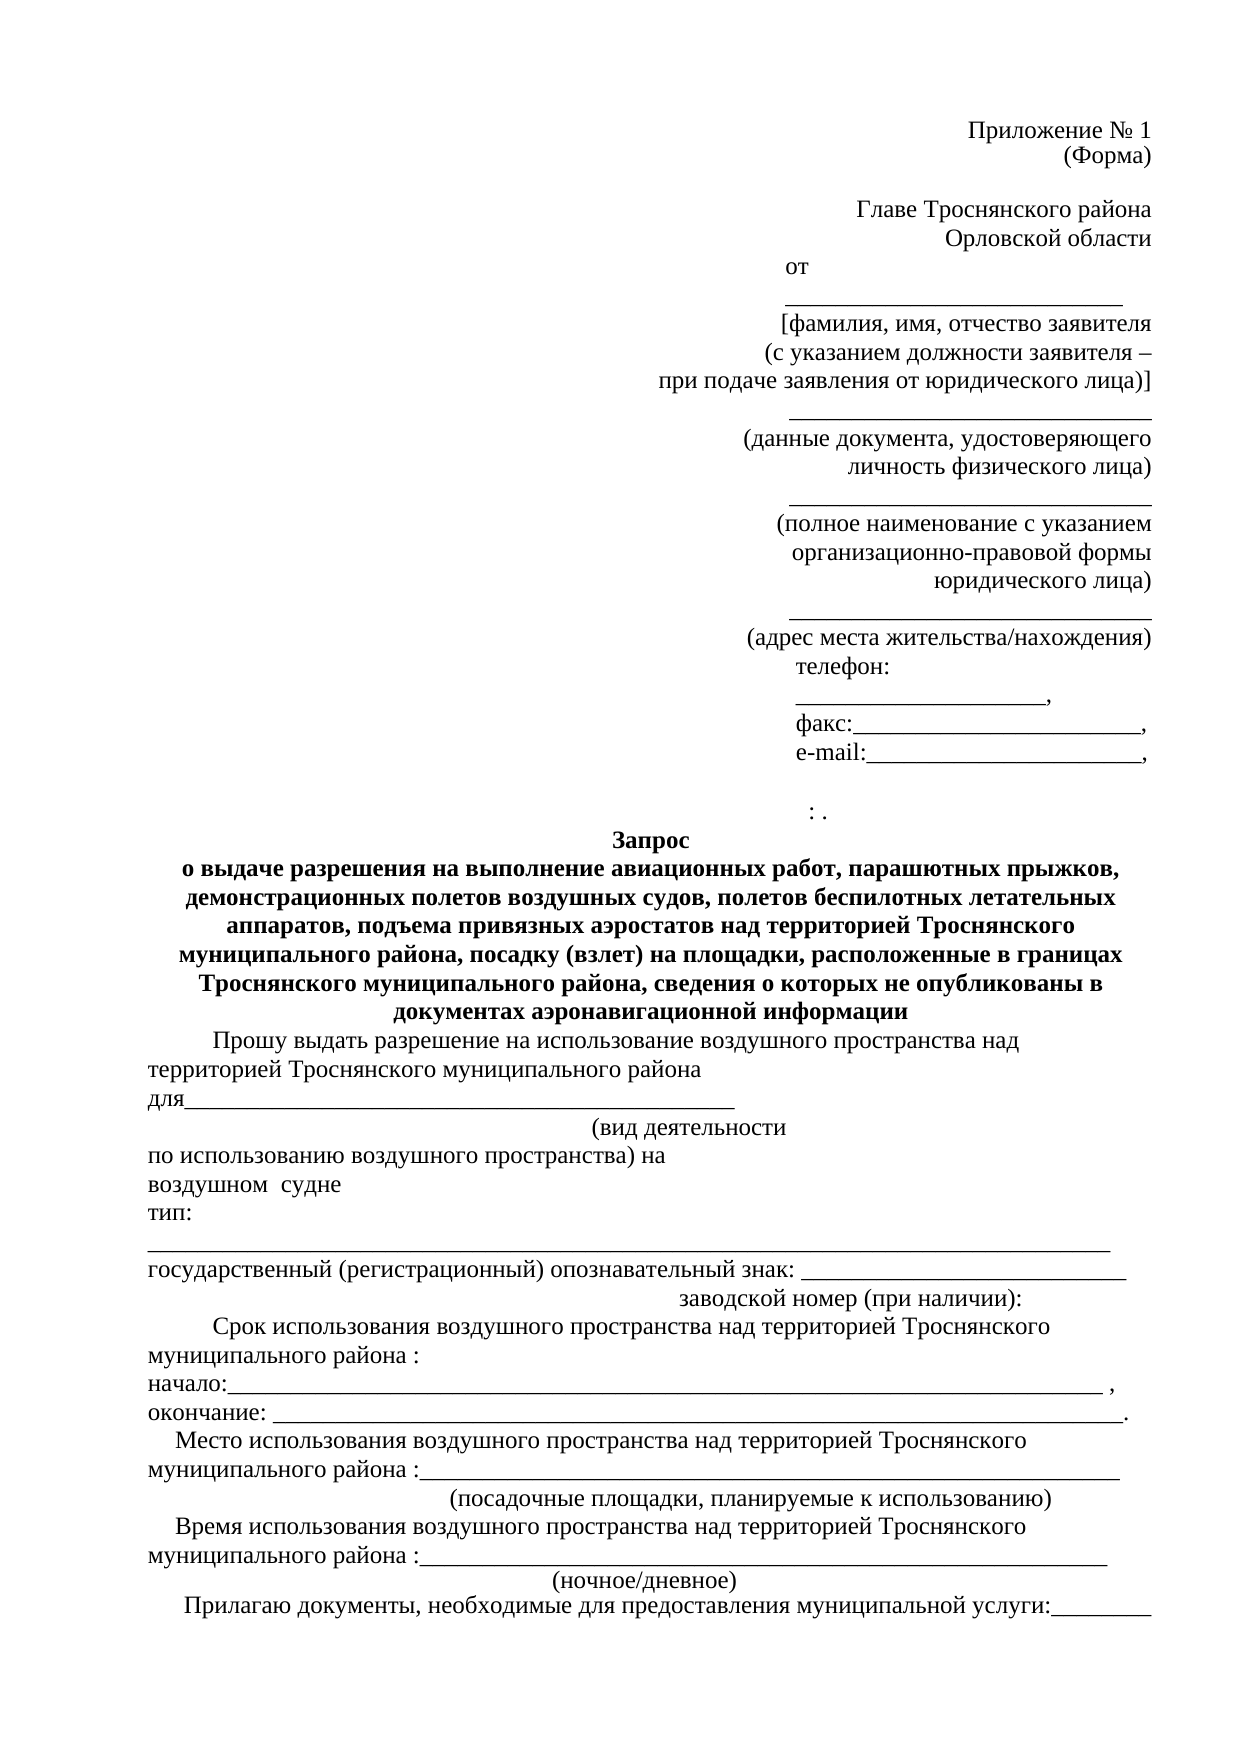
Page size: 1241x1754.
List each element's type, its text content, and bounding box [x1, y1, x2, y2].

text Срок использования воздушного пространства над территорией Троснянского муниципального района : [148, 1312, 1152, 1369]
text (данные документа, удостоверяющего [148, 423, 1152, 452]
text e-mail:______________________, [796, 737, 1152, 766]
text (вид деятельности по использованию воздушного пространства) на воздушном судне [148, 1112, 791, 1198]
text : . [808, 797, 1152, 826]
text _____________________________ [148, 480, 1152, 509]
text Прилагаю документы, необходимые для предоставления муниципальной услуги:________ [148, 1594, 1152, 1619]
text Место использования воздушного пространства над территорией Троснянского муниципального района :________________________________________________________ [148, 1426, 1152, 1483]
text при подаче заявления от юридического лица)] [148, 366, 1152, 394]
text (адрес места жительства/нахождения) [148, 623, 1152, 651]
text начало:______________________________________________________________________ , [148, 1369, 1152, 1398]
text (посадочные площадки, планируемые к использованию) [150, 1483, 1152, 1512]
text юридического лица) [148, 566, 1152, 594]
text (полное наименование с указанием [148, 509, 1152, 537]
text (Форма) [148, 143, 1152, 168]
text организационно-правовой формы [148, 537, 1152, 566]
text заводской номер (при наличии): [148, 1283, 1152, 1312]
text телефон: ____________________, [796, 651, 1152, 708]
text (ночное/дневное) [339, 1569, 1152, 1594]
text Время использования воздушного пространства над территорией Троснянского муниципального района :_______________________________________________________ [148, 1512, 1152, 1569]
text личность физического лица) [148, 452, 1152, 480]
text Запрос [150, 826, 1152, 854]
text окончание: ____________________________________________________________________. [148, 1398, 1152, 1426]
text _____________________________ [148, 394, 1152, 423]
text Орловской области [148, 223, 1152, 252]
text Приложение № 1 [148, 118, 1152, 143]
text _____________________________ [148, 594, 1152, 623]
text факс:_______________________, [796, 708, 1152, 737]
text Главе Троснянского района [148, 195, 1152, 223]
text тип: _____________________________________________________________________________ [148, 1198, 1152, 1255]
text (с указанием должности заявителя – [148, 337, 1152, 366]
text [фамилия, имя, отчество заявителя [148, 309, 1152, 337]
text о выдаче разрешения на выполнение авиационных работ, парашютных прыжков, демонстрационных полетов воздушных судов, полетов беспилотных летательных аппаратов, подъема привязных аэростатов над территорией Троснянского муниципального района, посадку (взлет) на площадки, расположенные в границах Троснянского муниципального района, сведения о которых не опубликованы в документах аэронавигационной информации [150, 854, 1152, 1025]
text от ___________________________ [785, 252, 1152, 309]
text Прошу выдать разрешение на использование воздушного пространства над территорией Троснянского муниципального района для____________________________________________ [148, 1025, 1152, 1112]
text государственный (регистрационный) опознавательный знак: __________________________ [148, 1255, 1152, 1283]
